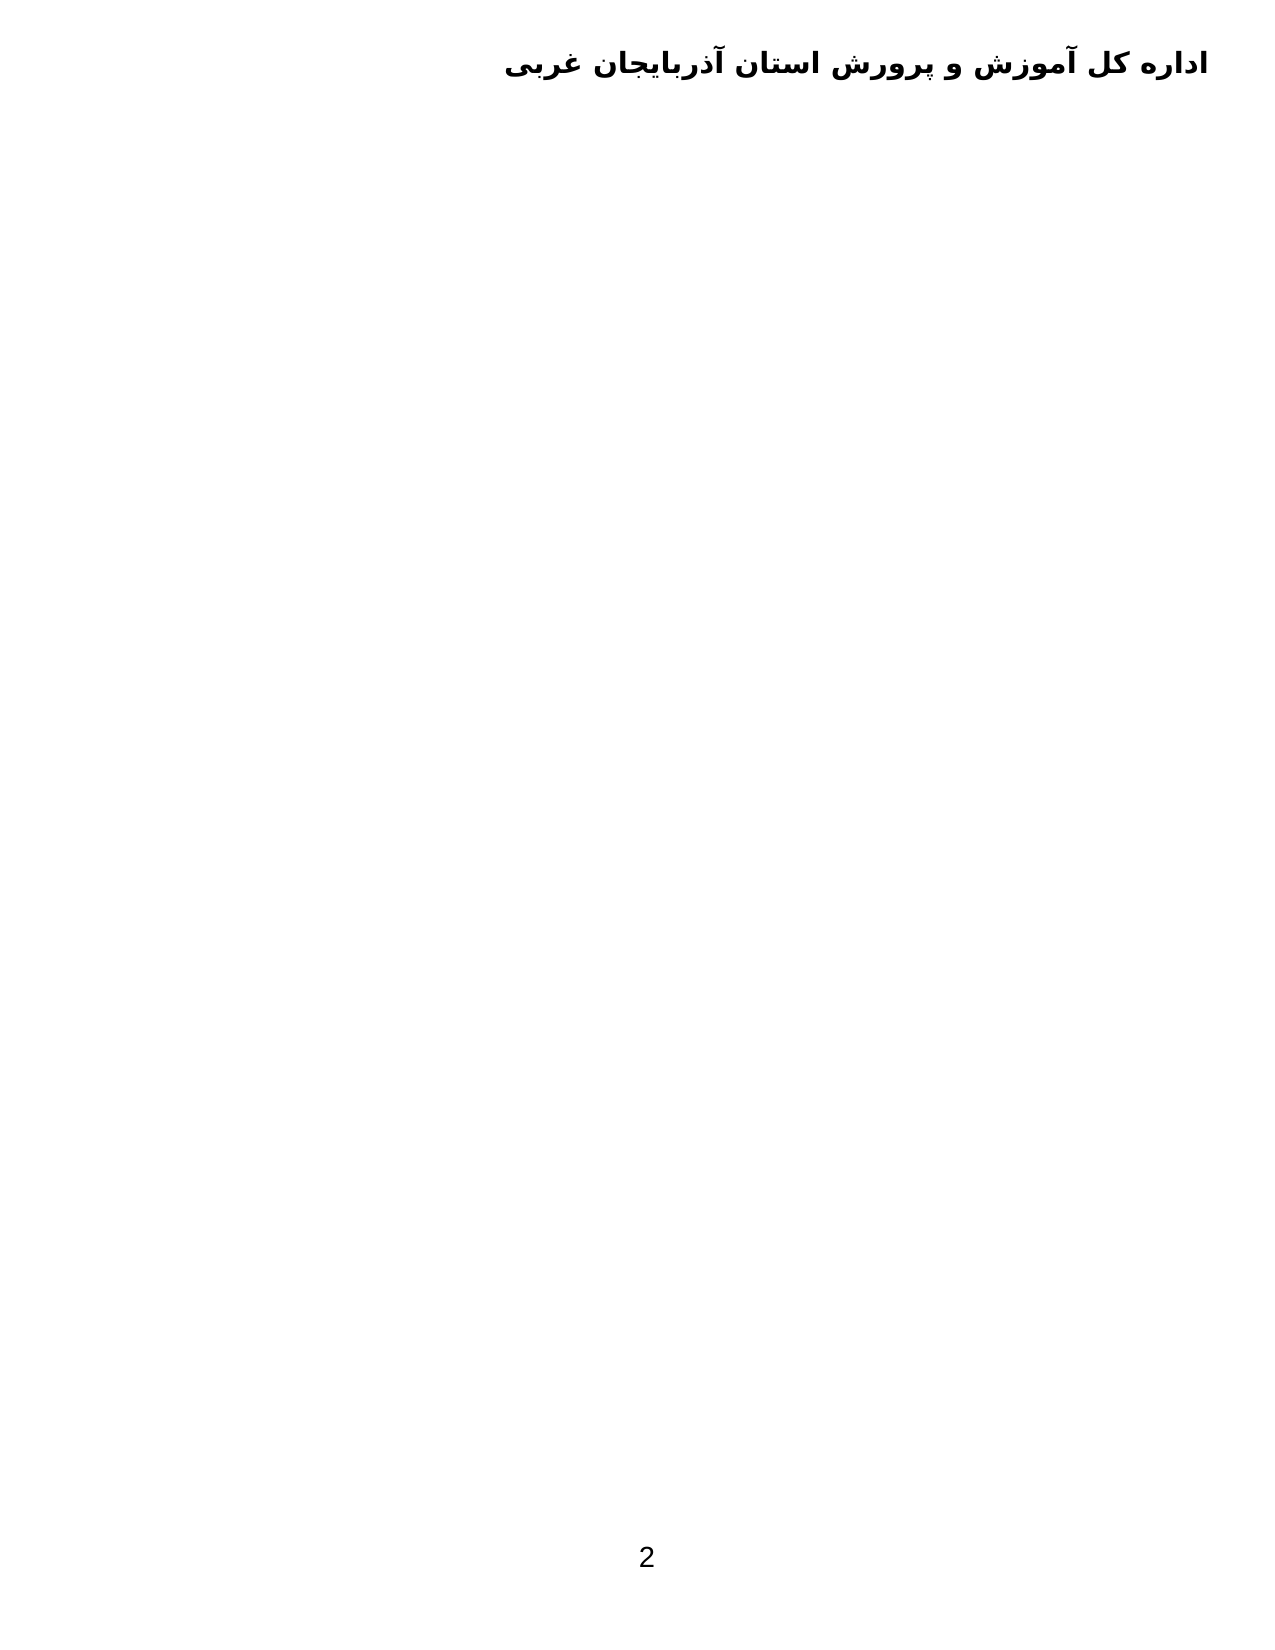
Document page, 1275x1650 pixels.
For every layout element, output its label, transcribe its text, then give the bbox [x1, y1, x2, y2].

text اداره کل آموزش و پرورش استان آذربایجان غربی [84, 19, 1209, 81]
